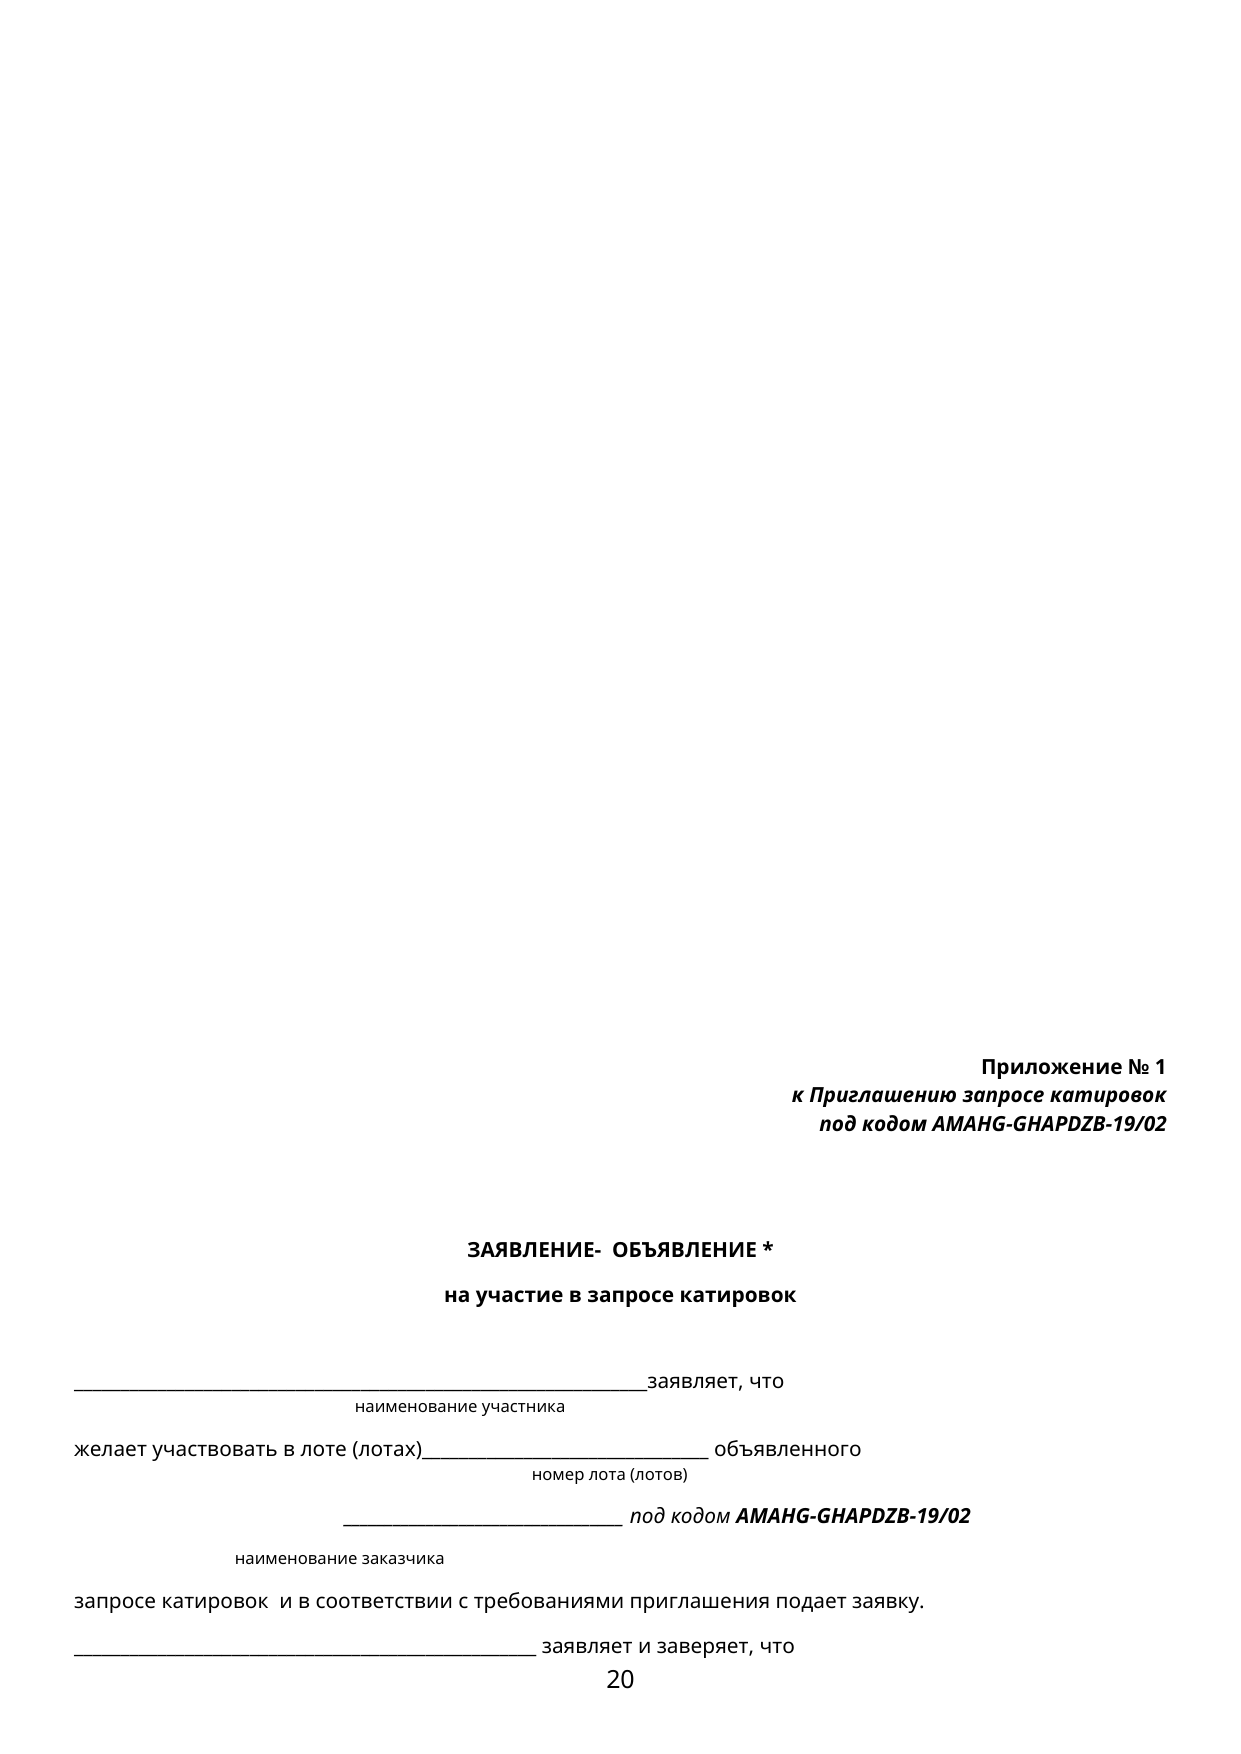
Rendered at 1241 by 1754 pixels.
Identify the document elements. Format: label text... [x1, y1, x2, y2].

text к Приглашению запросе катировок под кодом АMАHG-GHAPDZB-19/02 [74, 1081, 1167, 1137]
text __________________________________________________ заявляет и заверяет, что [74, 1631, 1167, 1659]
text запросе катировок и в соответствии с требованиями приглашения подает заявку. [74, 1586, 1167, 1614]
text ______________________________________________________________заявляет, что [74, 1366, 1167, 1394]
text ЗАЯВЛЕНИЕ- ОБЪЯВЛЕНИЕ * [74, 1235, 1167, 1263]
subtitle на участие в запросе катировок [74, 1280, 1167, 1308]
text __________________________________ под кодом АMАHG-GHAPDZB-19/02 [74, 1502, 1167, 1530]
text наименование участника [354, 1394, 1167, 1417]
text желает участвовать в лоте (лотах)_______________________________ объявленного [74, 1434, 1167, 1462]
text наименование заказчика [74, 1547, 1167, 1569]
text Приложение № 1 [74, 1052, 1167, 1081]
text номер лота (лотов) [532, 1462, 1167, 1485]
